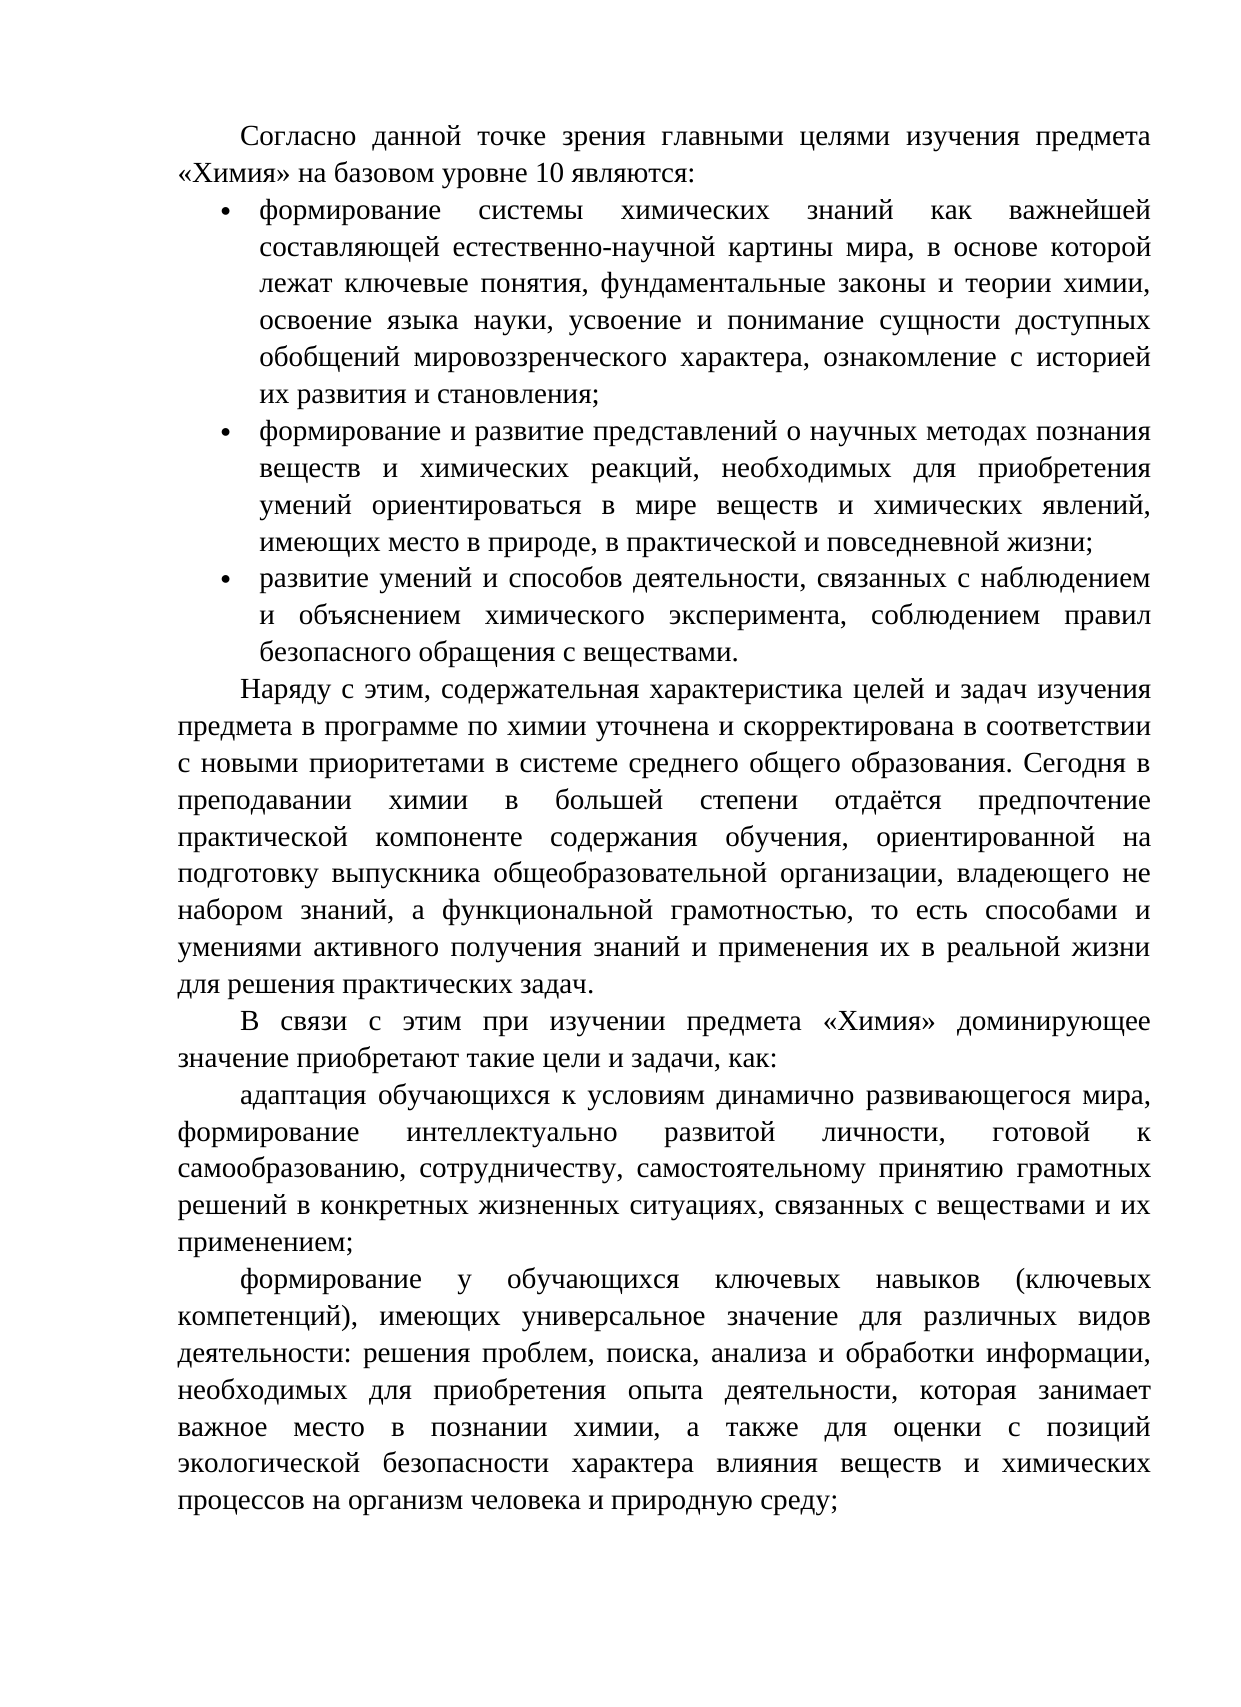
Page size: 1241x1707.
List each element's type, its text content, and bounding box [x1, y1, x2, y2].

text Согласно данной точке зрения главными целями изучения предмета «Химия» на базовом уровне 10 являются: [177, 118, 1152, 188]
text адаптация обучающихся к условиям динамично развивающегося мира, формирование интеллектуально развитой личности, готовой к самообразованию, сотрудничеству, самостоятельному принятию грамотных решений в конкретных жизненных ситуациях, связанных с веществами и их применением; [177, 1077, 1152, 1258]
text В связи с этим при изучении предмета «Химия» доминирующее значение приобретают такие цели и задачи, как: [177, 1003, 1152, 1073]
list развитие умений и способов деятельности, связанных с наблюдением и объяснением химического эксперимента, соблюдением правил безопасного обращения с веществами. [222, 561, 1152, 668]
text формирование у обучающихся ключевых навыков (ключевых компетенций), имеющих универсальное значение для различных видов деятельности: решения проблем, поиска, анализа и обработки информации, необходимых для приобретения опыта деятельности, которая занимает важное место в познании химии, а также для оценки с позиций экологической безопасности характера влияния веществ и химических процессов на организм человека и природную среду; [177, 1261, 1152, 1516]
list формирование системы химических знаний как важнейшей составляющей естественно-научной картины мира, в основе которой лежат ключевые понятия, фундаментальные законы и теории химии, освоение языка науки, усвоение и понимание сущности доступных обобщений мировоззренческого характера, ознакомление с историей их развития и становления; [222, 192, 1152, 410]
list формирование и развитие представлений о научных методах познания веществ и химических реакций, необходимых для приобретения умений ориентироваться в мире веществ и химических явлений, имеющих место в природе, в практической и повседневной жизни; [222, 413, 1152, 557]
text Наряду с этим, содержательная характеристика целей и задач изучения предмета в программе по химии уточнена и скорректирована в соответствии с новыми приоритетами в системе среднего общего образования. Сегодня в преподавании химии в большей степени отдаётся предпочтение практической компоненте содержания обучения, ориентированной на подготовку выпускника общеобразовательной организации, владеющего не набором знаний, а функциональной грамотностью, то есть способами и умениями активного получения знаний и применения их в реальной жизни для решения практических задач. [177, 671, 1152, 1000]
